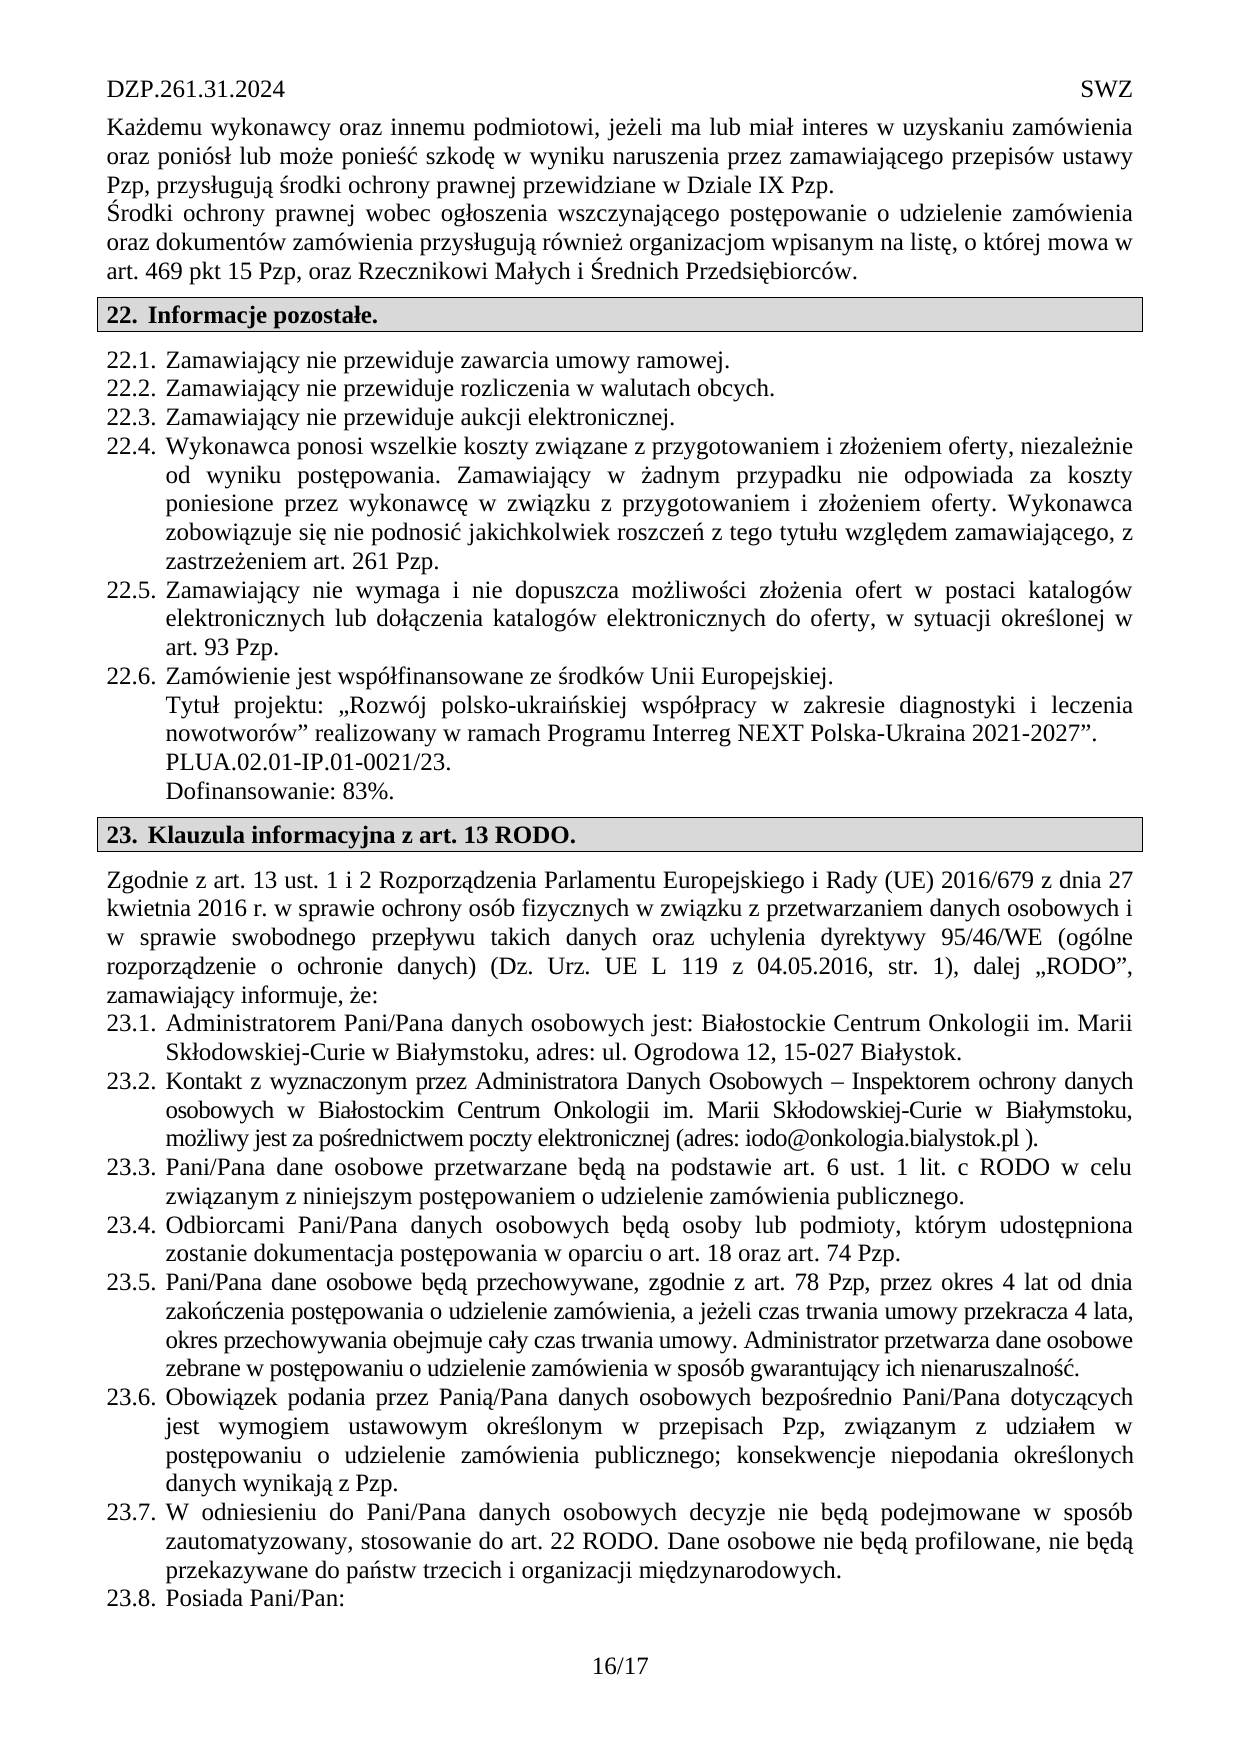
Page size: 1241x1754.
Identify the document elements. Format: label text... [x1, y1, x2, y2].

text Dofinansowanie: 83%. [165, 776, 1134, 805]
list Pani/Pana dane osobowe będą przechowywane, zgodnie z art. 78 Pzp, przez okres 4 lat od dnia zakończenia postępowania o udzielenie zamówienia, a jeżeli czas trwania umowy przekracza 4 lata, okres przechowywania obejmuje cały czas trwania umowy. Administrator przetwarza dane osobowe zebrane w postępowaniu o udzielenie zamówienia w sposób gwarantujący ich nienaruszalność. [106, 1267, 1134, 1382]
list Pani/Pana dane osobowe przetwarzane będą na podstawie art. 6 ust. 1 lit. c RODO w celu związanym z niniejszym postępowaniem o udzielenie zamówienia publicznego. [106, 1152, 1134, 1210]
list Administratorem Pani/Pana danych osobowych jest: Białostockie Centrum Onkologii im. Marii Skłodowskiej-Curie w Białymstoku, adres: ul. Ogrodowa 12, 15-027 Białystok. [106, 1008, 1134, 1066]
list Wykonawca ponosi wszelkie koszty związane z przygotowaniem i złożeniem oferty, niezależnie od wyniku postępowania. Zamawiający w żadnym przypadku nie odpowiada za koszty poniesione przez wykonawcę w związku z przygotowaniem i złożeniem oferty. Wykonawca zobowiązuje się nie podnosić jakichkolwiek roszczeń z tego tytułu względem zamawiającego, z zastrzeżeniem art. 261 Pzp. [106, 431, 1134, 575]
text Tytuł projektu: „Rozwój polsko-ukraińskiej współpracy w zakresie diagnostyki i leczenia nowotworów” realizowany w ramach Programu Interreg NEXT Polska-Ukraina 2021-2027”. [165, 690, 1134, 747]
list Klauzula informacyjna z art. 13 RODO. [98, 818, 1142, 851]
list Zamawiający nie przewiduje rozliczenia w walutach obcych. [106, 373, 1134, 402]
list Zamawiający nie przewiduje zawarcia umowy ramowej. [106, 345, 1134, 373]
list Zamówienie jest współfinansowane ze środków Unii Europejskiej. [106, 661, 1134, 690]
list Informacje pozostałe. [98, 298, 1142, 331]
list Zamawiający nie przewiduje aukcji elektronicznej. [106, 402, 1134, 431]
text Zgodnie z art. 13 ust. 1 i 2 Rozporządzenia Parlamentu Europejskiego i Rady (UE) 2016/679 z dnia 27 kwietnia 2016 r. w sprawie ochrony osób fizycznych w związku z przetwarzaniem danych osobowych i w sprawie swobodnego przepływu takich danych oraz uchylenia dyrektywy 95/46/WE (ogólne rozporządzenie o ochronie danych) (Dz. Urz. UE L 119 z 04.05.2016, str. 1), dalej „RODO”, zamawiający informuje, że: [106, 865, 1134, 1008]
text PLUA.02.01-IP.01-0021/23. [165, 747, 1134, 776]
list Posiada Pani/Pan: [106, 1583, 1134, 1612]
text Środki ochrony prawnej wobec ogłoszenia wszczynającego postępowanie o udzielenie zamówienia oraz dokumentów zamówienia przysługują również organizacjom wpisanym na listę, o której mowa w art. 469 pkt 15 Pzp, oraz Rzecznikowi Małych i Średnich Przedsiębiorców. [106, 198, 1134, 285]
list Kontakt z wyznaczonym przez Administratora Danych Osobowych – Inspektorem ochrony danych osobowych w Białostockim Centrum Onkologii im. Marii Skłodowskiej-Curie w Białymstoku, możliwy jest za pośrednictwem poczty elektronicznej (adres: iodo@onkologia.bialystok.pl ). [106, 1066, 1134, 1152]
text Każdemu wykonawcy oraz innemu podmiotowi, jeżeli ma lub miał interes w uzyskaniu zamówienia oraz poniósł lub może ponieść szkodę w wyniku naruszenia przez zamawiającego przepisów ustawy Pzp, przysługują środki ochrony prawnej przewidziane w Dziale IX Pzp. [106, 112, 1134, 198]
list Obowiązek podania przez Panią/Pana danych osobowych bezpośrednio Pani/Pana dotyczących jest wymogiem ustawowym określonym w przepisach Pzp, związanym z udziałem w postępowaniu o udzielenie zamówienia publicznego; konsekwencje niepodania określonych danych wynikają z Pzp. [106, 1382, 1134, 1497]
list Odbiorcami Pani/Pana danych osobowych będą osoby lub podmioty, którym udostępniona zostanie dokumentacja postępowania w oparciu o art. 18 oraz art. 74 Pzp. [106, 1210, 1134, 1267]
list Zamawiający nie wymaga i nie dopuszcza możliwości złożenia ofert w postaci katalogów elektronicznych lub dołączenia katalogów elektronicznych do oferty, w sytuacji określonej w art. 93 Pzp. [106, 575, 1134, 661]
list W odniesieniu do Pani/Pana danych osobowych decyzje nie będą podejmowane w sposób zautomatyzowany, stosowanie do art. 22 RODO. Dane osobowe nie będą profilowane, nie będą przekazywane do państw trzecich i organizacji międzynarodowych. [106, 1497, 1134, 1583]
